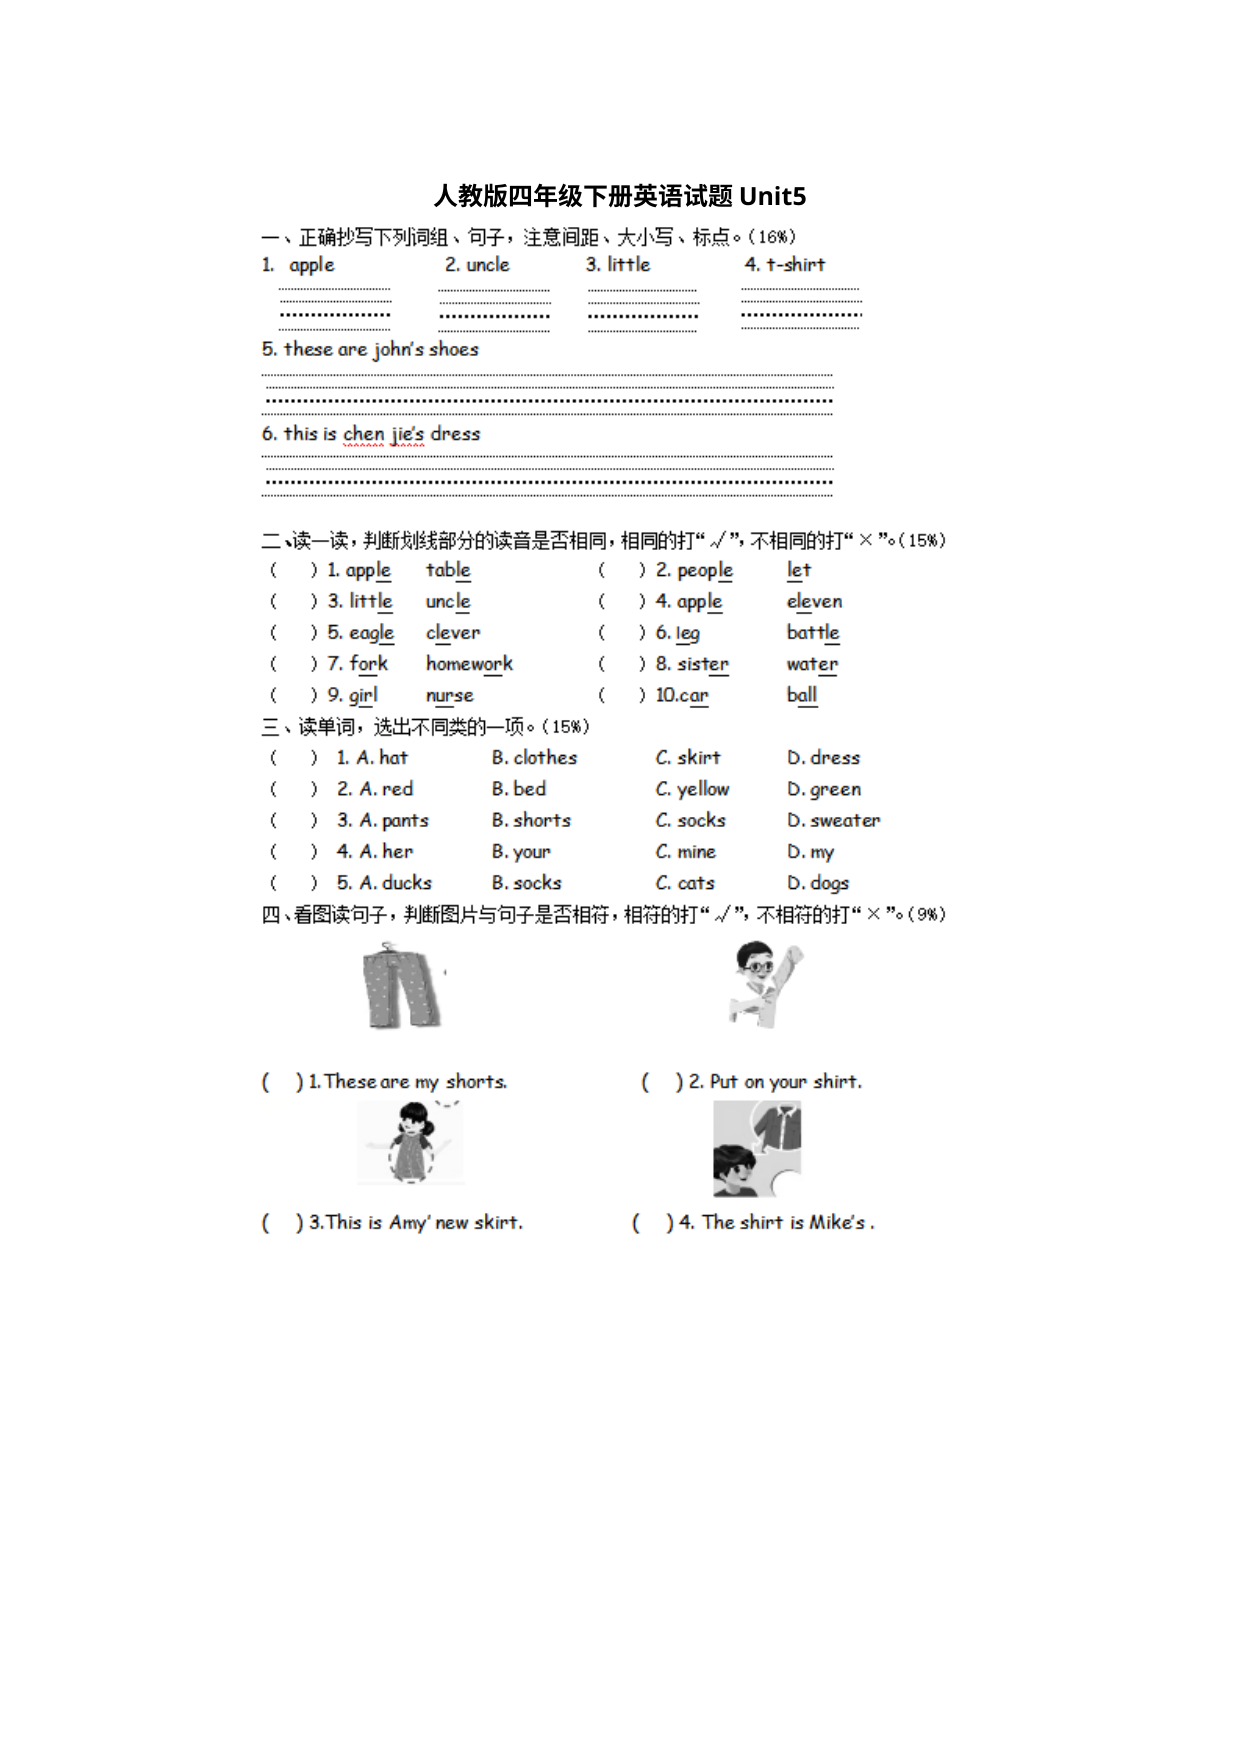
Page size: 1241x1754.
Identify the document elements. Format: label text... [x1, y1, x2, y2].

text 人教版四年级下册英语试题Unit5 [187, 162, 1053, 227]
picture [248, 227, 992, 1237]
